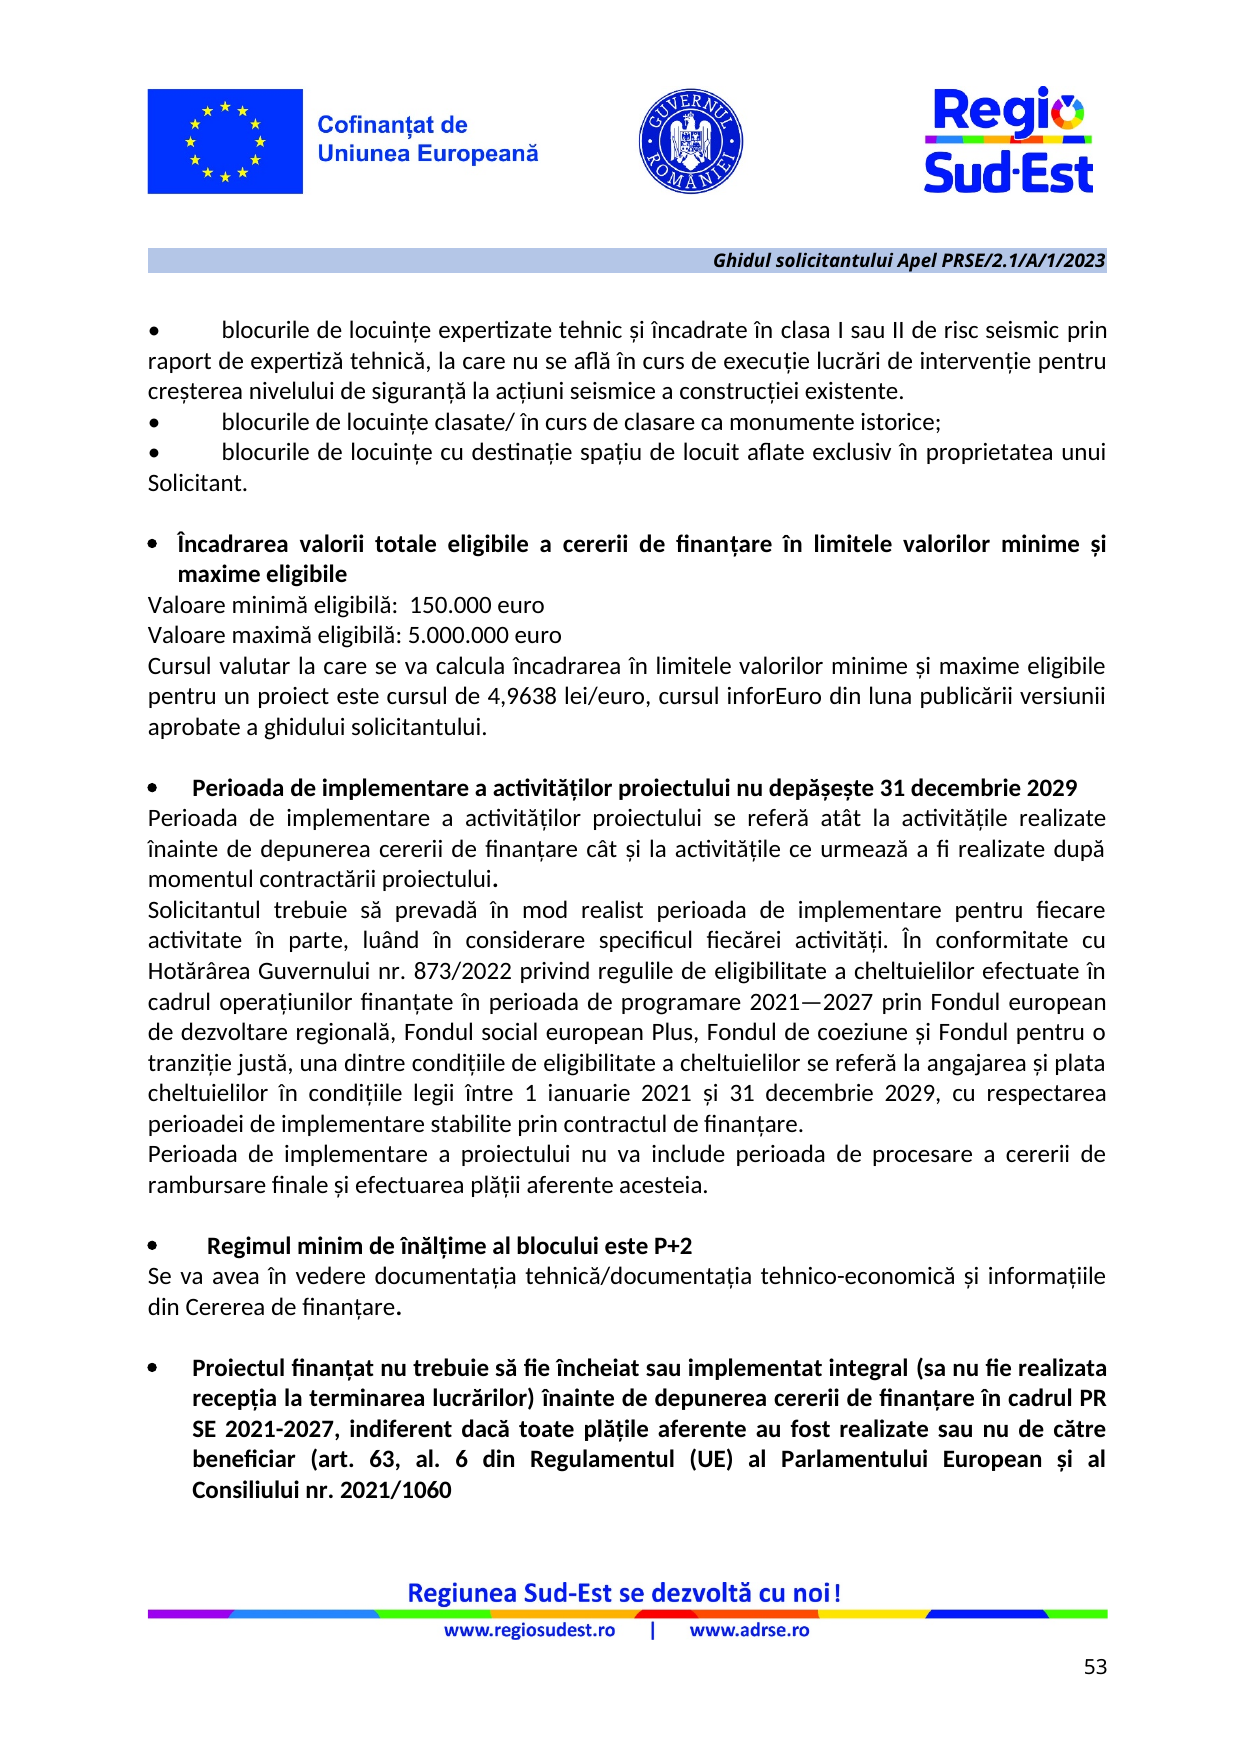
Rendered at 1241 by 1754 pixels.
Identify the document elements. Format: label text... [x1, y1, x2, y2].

text Perioada de implementare a activităţilor proiectului se referă atât la activitățile realizate înainte de depunerea cererii de finanțare cât și la activitățile ce urmează a fi realizate după momentul contractării proiectului. [148, 803, 1107, 894]
picture [147, 1582, 1108, 1640]
list Încadrarea valorii totale eligibile a cererii de finanţare în limitele valorilor minime și maxime eligibile [148, 528, 1107, 589]
text Valoare maximă eligibilă: 5.000.000 euro [148, 619, 1107, 650]
text Valoare minimă eligibilă: 150.000 euro [148, 589, 1107, 619]
text Se va avea în vedere documentaţia tehnică/documentația tehnico-economică și informațiile din Cererea de finanțare. [148, 1260, 1107, 1321]
list Proiectul finanțat nu trebuie să fie încheiat sau implementat integral (sa nu fie realizata recepția la terminarea lucrărilor) înainte de depunerea cererii de finanțare în cadrul PR SE 2021-2027, indiferent dacă toate plățile aferente au fost realizate sau nu de către beneficiar (art. 63, al. 6 din Regulamentul (UE) al Parlamentului European și al Consiliului nr. 2021/1060 [148, 1352, 1107, 1504]
list Perioada de implementare a activităților proiectului nu depășește 31 decembrie 2029 [148, 772, 1107, 803]
picture [147, 86, 1093, 195]
list Regimul minim de înălţime al blocului este P+2 [148, 1230, 1107, 1260]
text • blocurile de locuinţe expertizate tehnic şi încadrate în clasa I sau II de risc seismic prin raport de expertiză tehnică, la care nu se află în curs de execuţie lucrări de intervenţie pentru creşterea nivelului de siguranţă la acţiuni seismice a construcţiei existente. [148, 314, 1107, 406]
text Solicitantul trebuie să prevadă în mod realist perioada de implementare pentru fiecare activitate în parte, luând în considerare specificul fiecărei activități. În conformitate cu Hotărârea Guvernului nr. 873/2022 privind regulile de eligibilitate a cheltuielilor efectuate în cadrul operaţiunilor finanţate în perioada de programare 2021—2027 prin Fondul european de dezvoltare regională, Fondul social european Plus, Fondul de coeziune și Fondul pentru o tranziție justă, una dintre condițiile de eligibilitate a cheltuielilor se referă la angajarea și plata cheltuielilor în condiţiile legii între 1 ianuarie 2021 şi 31 decembrie 2029, cu respectarea perioadei de implementare stabilite prin contractul de finanţare. [148, 894, 1107, 1138]
text • blocurile de locuinţe cu destinaţie spaţiu de locuit aflate exclusiv în proprietatea unui Solicitant. [148, 436, 1107, 497]
text Perioada de implementare a proiectului nu va include perioada de procesare a cererii de rambursare finale și efectuarea plății aferente acesteia. [148, 1138, 1107, 1199]
text • blocurile de locuințe clasate/ în curs de clasare ca monumente istorice; [148, 406, 1107, 436]
text Cursul valutar la care se va calcula încadrarea în limitele valorilor minime și maxime eligibile pentru un proiect este cursul de 4,9638 lei/euro, cursul inforEuro din luna publicării versiunii aprobate a ghidului solicitantului. [148, 650, 1107, 742]
